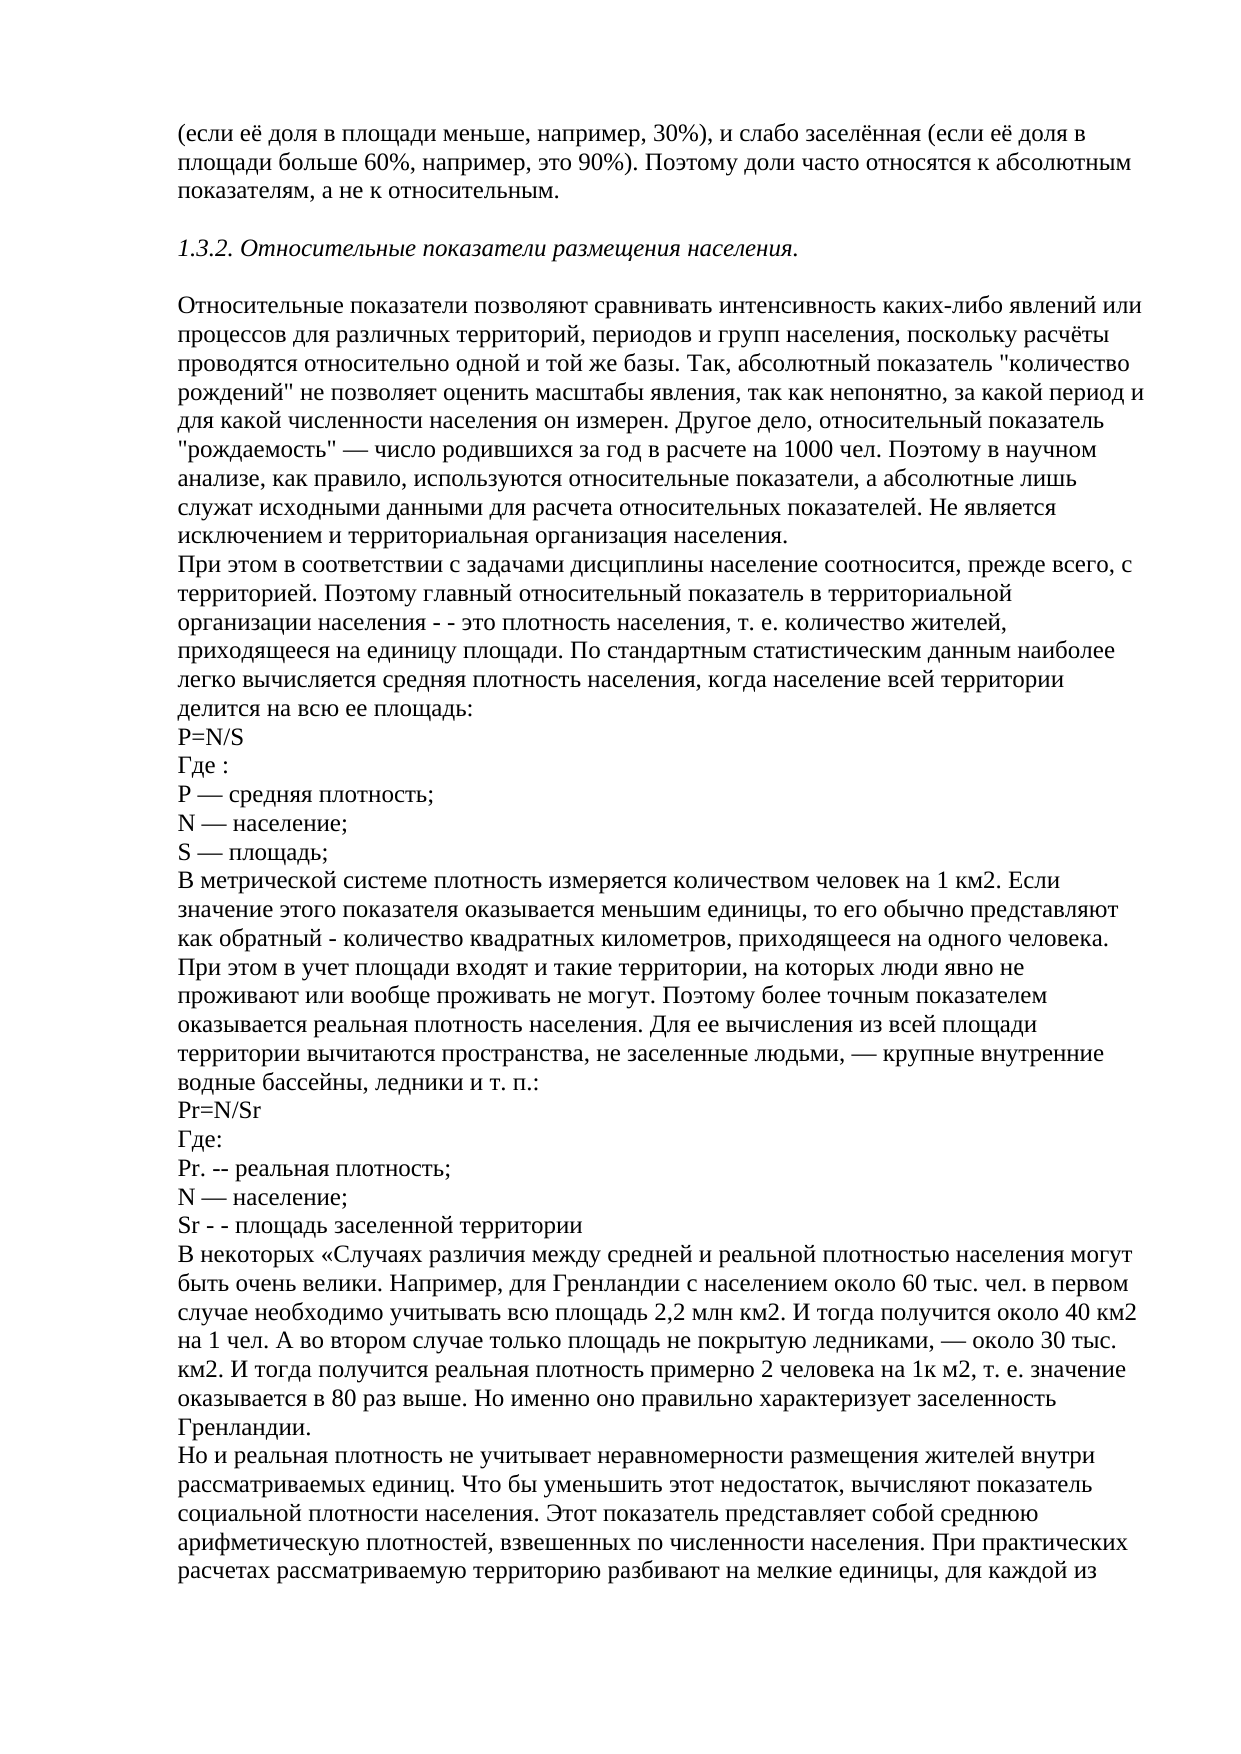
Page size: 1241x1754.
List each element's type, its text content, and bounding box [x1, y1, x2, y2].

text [177, 118, 1152, 204]
text Р — средняя плотность; [177, 779, 1152, 808]
text В некоторых «Случаях различия между средней и реальной плотностью населения могут быть очень велики. Например, для Гренландии с населением около 60 тыс. чел. в первом случае необходимо учитывать всю площадь 2,2 млн км2. И тогда получится около 40 км2 на 1 чел. А во втором случае только площадь не покрытую ледниками, — около 30 тыс. км2. И тогда получится реальная плотность примерно 2 человека на 1к м2, т. е. значение оказывается в 80 раз выше. Но именно оно правильно характеризует заселенность Гренландии. [177, 1239, 1152, 1441]
text N — население; [177, 1182, 1152, 1211]
text Pr. -- реальная плотность; [177, 1153, 1152, 1182]
text Где : [177, 751, 1152, 779]
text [177, 1441, 1152, 1584]
text Pr=N/Sr [177, 1096, 1152, 1124]
text 1.3.2. Относительные показатели размещения населения. [177, 233, 1152, 262]
text P=N/S [177, 722, 1152, 751]
text При этом в соответствии с задачами дисциплины население соотносится, прежде всего, с территорией. Поэтому главный относительный показатель в территориальной организации населения - - это плотность населения, т. е. количество жителей, приходящееся на единицу площади. По стандартным статистическим данным наиболее легко вычисляется средняя плотность населения, когда население всей территории делится на всю ее площадь: [177, 549, 1152, 722]
text Относительные показатели позволяют сравнивать интенсивность каких-либо явлений или процессов для различных территорий, периодов и групп населения, поскольку расчёты проводятся относительно одной и той же базы. Так, абсолютный показатель "количество рождений" не позволяет оценить масштабы явления, так как непонятно, за какой период и для какой численности населения он измерен. Другое дело, относительный показатель "рождаемость" — число родившихся за год в расчете на 1000 чел. Поэтому в научном анализе, как правило, используются относительные показатели, а абсолютные лишь служат исходными данными для расчета относительных показателей. Не является исключением и территориальная организация населения. [177, 291, 1152, 549]
text Где: [177, 1124, 1152, 1153]
text S — площадь; [177, 837, 1152, 866]
text В метрической системе плотность измеряется количеством человек на 1 км2. Если значение этого показателя оказывается меньшим единицы, то его обычно представляют как обратный - количество квадратных километров, приходящееся на одного человека. При этом в учет площади входят и такие территории, на которых люди явно не проживают или вообще проживать не могут. Поэтому более точным показателем оказывается реальная плотность населения. Для ее вычисления из всей площади территории вычитаются пространства, не заселенные людьми, — крупные внутренние водные бассейны, ледники и т. п.: [177, 866, 1152, 1096]
text Sr - - площадь заселенной территории [177, 1211, 1152, 1239]
text N — население; [177, 808, 1152, 837]
